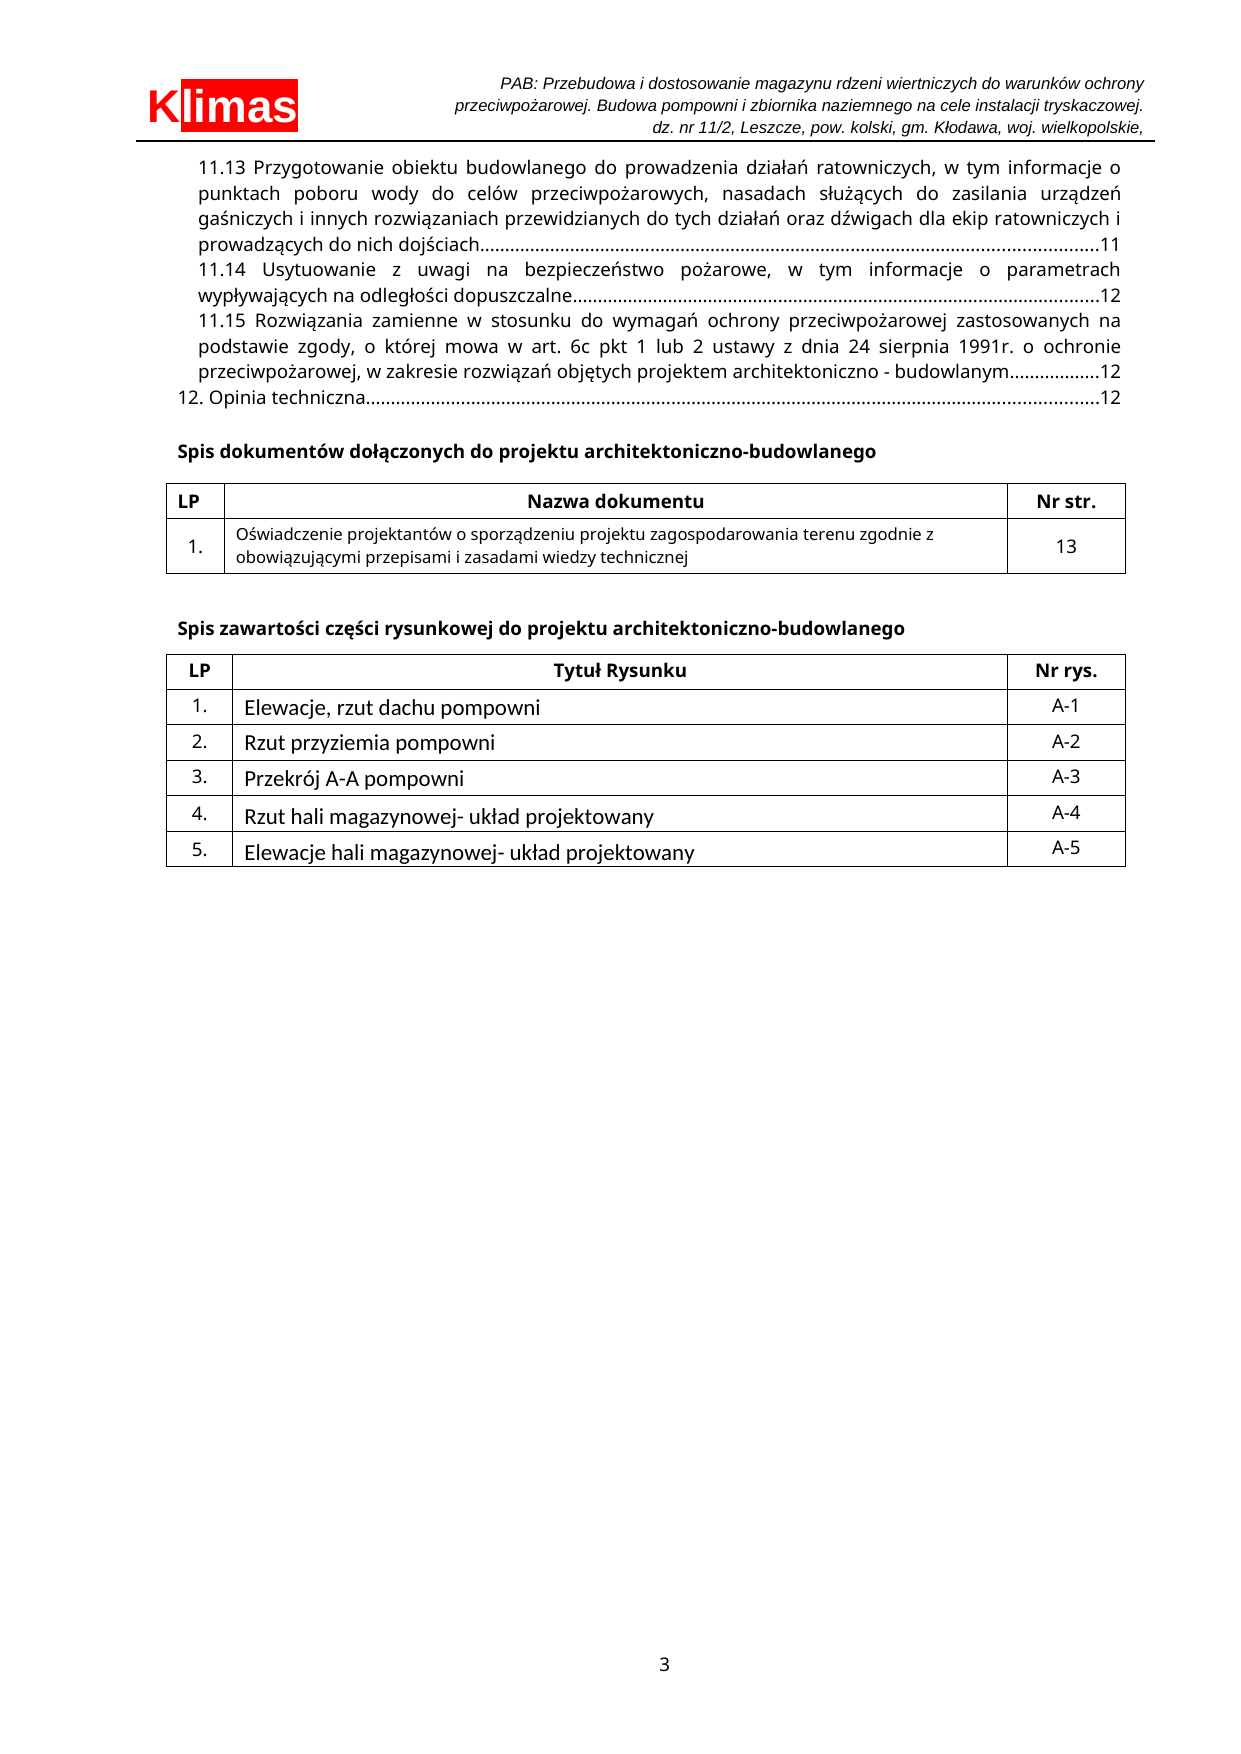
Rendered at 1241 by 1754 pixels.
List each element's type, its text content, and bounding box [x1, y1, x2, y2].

table_cell 4. [167, 796, 232, 831]
table_cell A-5 [1008, 832, 1125, 866]
table_cell 1. [167, 519, 224, 573]
table_cell A-3 [1008, 761, 1125, 795]
table_cell Rzut hali magazynowej- układ projektowany [233, 796, 1007, 831]
table_header Tytuł Rysunku [233, 655, 1007, 689]
table_cell 1. [167, 690, 232, 724]
table_cell Elewacje, rzut dachu pompowni [233, 690, 1007, 724]
table_cell 3. [167, 761, 232, 795]
table_cell A-2 [1008, 725, 1125, 760]
table_cell A-4 [1008, 796, 1125, 831]
table_header Nr str. [1008, 484, 1125, 518]
table_cell 13 [1008, 519, 1125, 573]
table_header Nr rys. [1008, 655, 1125, 689]
table_header LP [167, 484, 224, 518]
table_cell Rzut przyziemia pompowni [233, 725, 1007, 760]
table_cell 2. [167, 725, 232, 760]
table_cell Oświadczenie projektantów o sporządzeniu projektu zagospodarowania terenu zgodnie z obowiązującymi przepisami i zasadami wiedzy technicznej [225, 519, 1007, 573]
table_cell Elewacje hali magazynowej- układ projektowany [233, 832, 1007, 866]
table_cell 5. [167, 832, 232, 866]
table_header Nazwa dokumentu [225, 484, 1007, 518]
table_cell Przekrój A-A pompowni [233, 761, 1007, 795]
table_header LP [167, 655, 232, 689]
text Spis zawartości części rysunkowej do projektu architektoniczno-budowlanego [177, 615, 1122, 641]
table_cell A-1 [1008, 690, 1125, 724]
text Spis dokumentów dołączonych do projektu architektoniczno-budowlanego [177, 439, 1122, 464]
